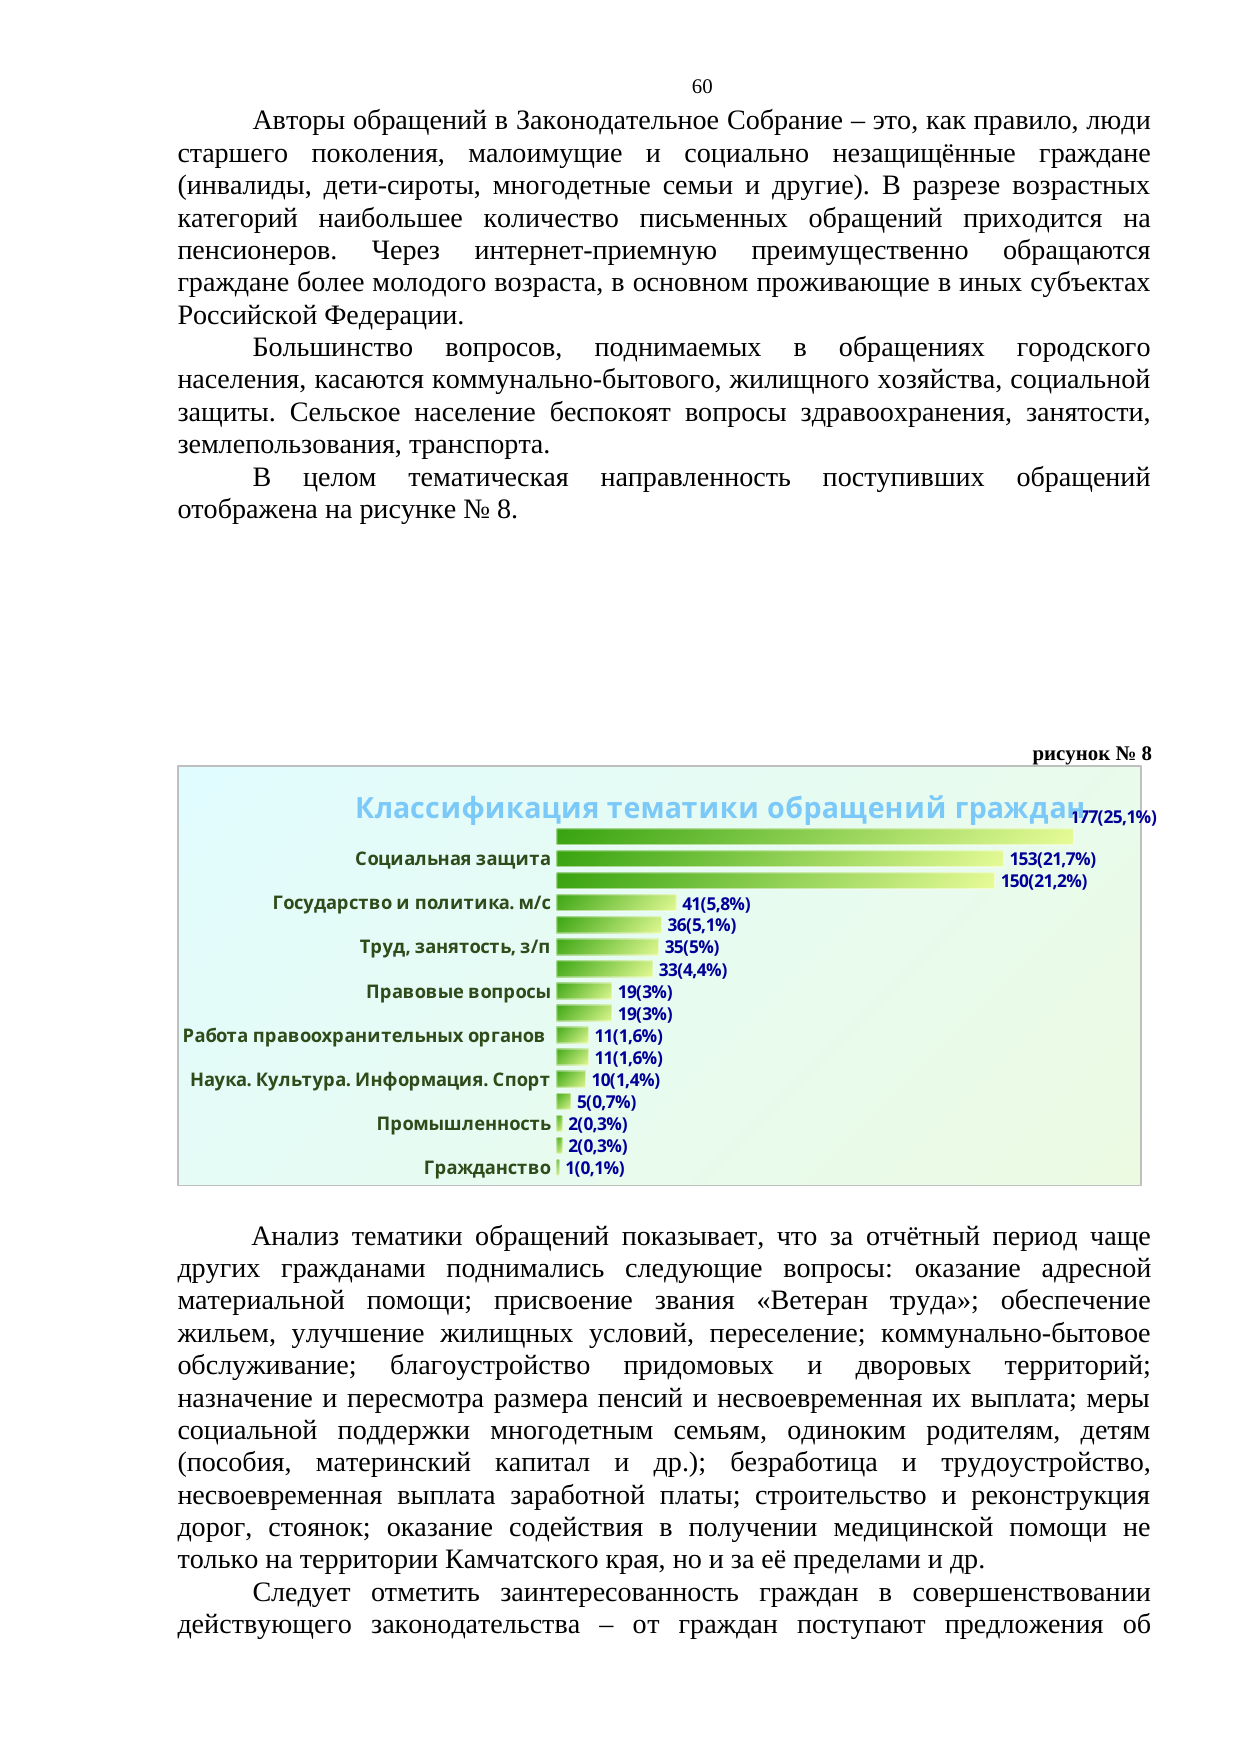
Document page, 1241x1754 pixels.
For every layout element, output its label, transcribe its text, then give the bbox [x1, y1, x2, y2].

text В целом тематическая направленность поступивших обращений отображена на рисунке № 8. [177, 460, 1152, 524]
text Анализ тематики обращений показывает, что за отчётный период чаще других гражданами поднимались следующие вопросы: оказание адресной материальной помощи; присвоение звания «Ветеран труда»; обеспечение жильем, улучшение жилищных условий, переселение; коммунально-бытовое обслуживание; благоустройство придомовых и дворовых территорий; назначение и пересмотра размера пенсий и несвоевременная их выплата; меры социальной поддержки многодетным семьям, одиноким родителям, детям (пособия, материнский капитал и др.); безработица и трудоустройство, несвоевременная выплата заработной платы; строительство и реконструкция дорог, стоянок; оказание содействия в получении медицинской помощи не только на территории Камчатского края, но и за её пределами и др. [177, 1219, 1152, 1575]
text Большинство вопросов, поднимаемых в обращениях городского населения, касаются коммунально-бытового, жилищного хозяйства, социальной защиты. Сельское население беспокоят вопросы здравоохранения, занятости, землепользования, транспорта. [177, 330, 1152, 460]
text рисунок № 8 [177, 741, 1152, 765]
text Авторы обращений в Законодательное Собрание – это, как правило, люди старшего поколения, малоимущие и социально незащищённые граждане (инвалиды, дети-сироты, многодетные семьи и другие). В разрезе возрастных категорий наибольшее количество письменных обращений приходится на пенсионеров. Через интернет-приемную преимущественно обращаются граждане более молодого возраста, в основном проживающие в иных субъектах Российской Федерации. [177, 103, 1152, 330]
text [177, 1575, 1152, 1640]
